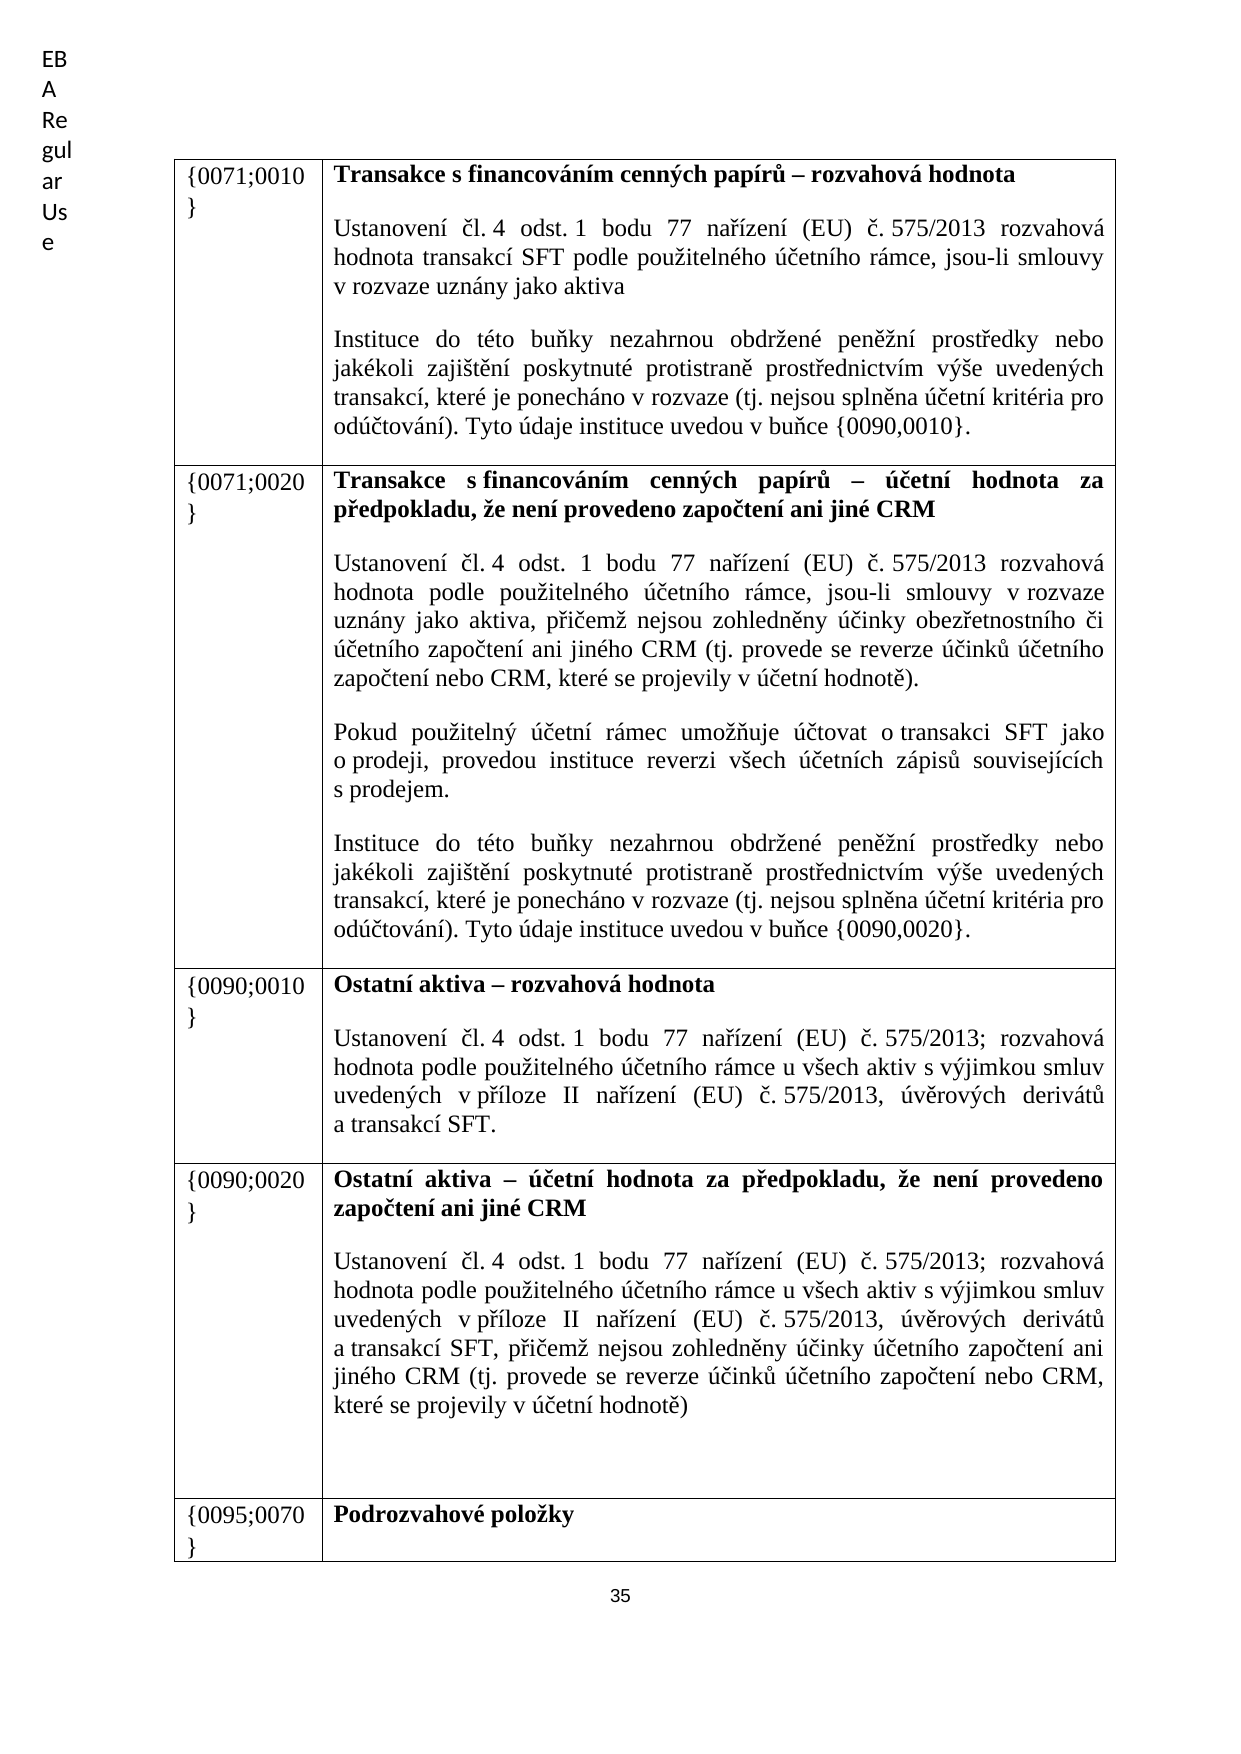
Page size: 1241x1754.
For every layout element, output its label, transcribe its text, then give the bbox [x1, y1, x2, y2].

table_cell Ostatní aktiva – rozvahová hodnota Ustanovení čl. 4 odst. 1 bodu 77 nařízení (EU) č. 575/2013; rozvahová hodnota podle použitelného účetního rámce u všech aktiv s výjimkou smluv uvedených v příloze II nařízení (EU) č. 575/2013, úvěrových derivátů a transakcí SFT. [323, 969, 1115, 1163]
table_cell {0071;0010} [175, 160, 322, 464]
table_cell Transakce s financováním cenných papírů – účetní hodnota za předpokladu, že není provedeno započtení ani jiné CRM Ustanovení čl. 4 odst. 1 bodu 77 nařízení (EU) č. 575/2013 rozvahová hodnota podle použitelného účetního rámce, jsou-li smlouvy v rozvaze uznány jako aktiva, přičemž nejsou zohledněny účinky obezřetnostního či účetního započtení ani jiného CRM (tj. provede se reverze účinků účetního započtení nebo CRM, které se projevily v účetní hodnotě). Pokud použitelný účetní rámec umožňuje účtovat o transakci SFT jako o prodeji, provedou instituce reverzi všech účetních zápisů souvisejících s prodejem. Instituce do této buňky nezahrnou obdržené peněžní prostředky nebo jakékoli zajištění poskytnuté protistraně prostřednictvím výše uvedených transakcí, které je ponecháno v rozvaze (tj. nejsou splněna účetní kritéria pro odúčtování). Tyto údaje instituce uvedou v buňce {0090,0020}. [323, 466, 1115, 968]
table_cell {0090;0020} [175, 1164, 322, 1498]
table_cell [323, 1499, 1115, 1561]
table_cell Transakce s financováním cenných papírů – rozvahová hodnota Ustanovení čl. 4 odst. 1 bodu 77 nařízení (EU) č. 575/2013 rozvahová hodnota transakcí SFT podle použitelného účetního rámce, jsou-li smlouvy v rozvaze uznány jako aktiva Instituce do této buňky nezahrnou obdržené peněžní prostředky nebo jakékoli zajištění poskytnuté protistraně prostřednictvím výše uvedených transakcí, které je ponecháno v rozvaze (tj. nejsou splněna účetní kritéria pro odúčtování). Tyto údaje instituce uvedou v buňce {0090,0010}. [323, 160, 1115, 464]
table_cell {0095;0070} [175, 1499, 322, 1561]
table_cell {0090;0010} [175, 969, 322, 1163]
table_cell Ostatní aktiva – účetní hodnota za předpokladu, že není provedeno započtení ani jiné CRM Ustanovení čl. 4 odst. 1 bodu 77 nařízení (EU) č. 575/2013; rozvahová hodnota podle použitelného účetního rámce u všech aktiv s výjimkou smluv uvedených v příloze II nařízení (EU) č. 575/2013, úvěrových derivátů a transakcí SFT, přičemž nejsou zohledněny účinky účetního započtení ani jiného CRM (tj. provede se reverze účinků účetního započtení nebo CRM, které se projevily v účetní hodnotě) [323, 1164, 1115, 1498]
table_cell {0071;0020} [175, 466, 322, 968]
